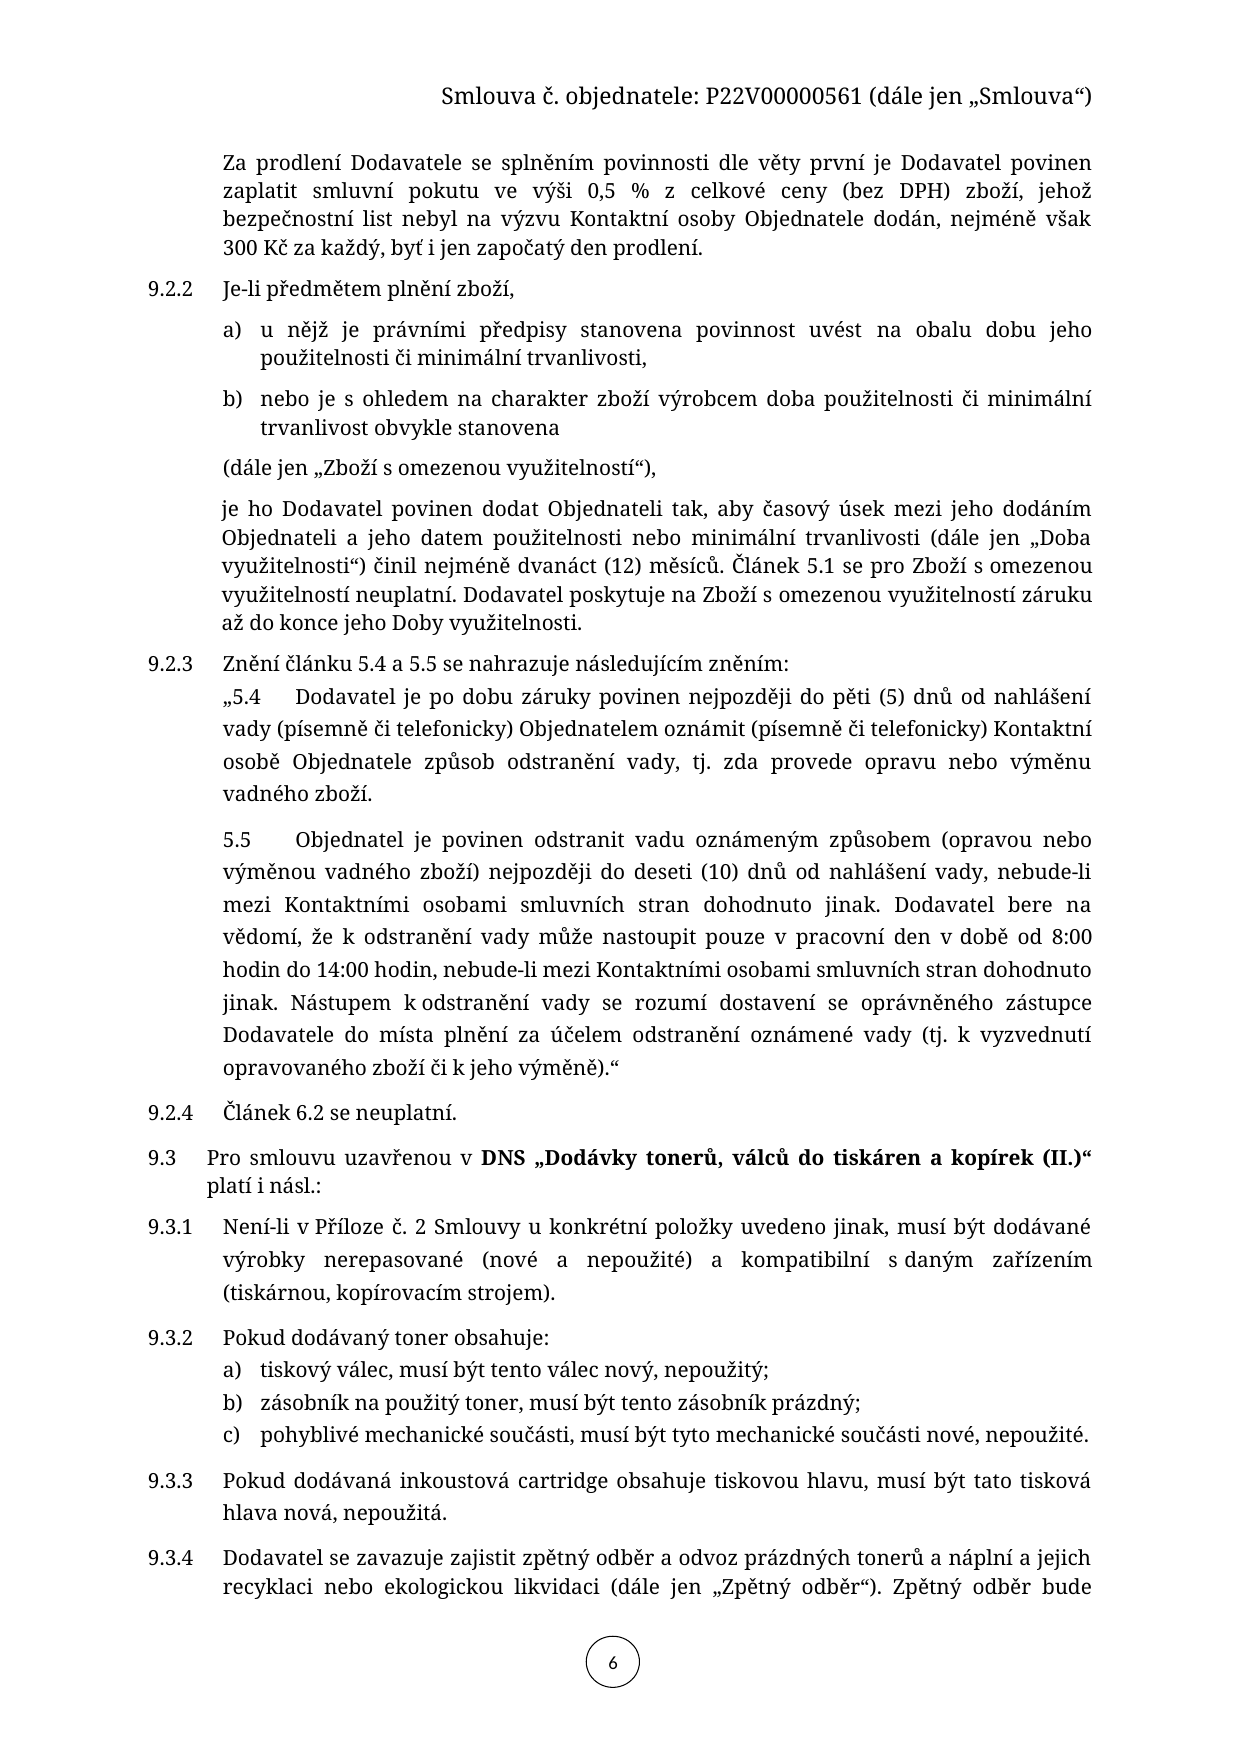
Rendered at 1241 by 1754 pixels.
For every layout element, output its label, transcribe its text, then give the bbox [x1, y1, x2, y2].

list „5.4 Dodavatel je po dobu záruky povinen nejpozději do pěti (5) dnů od nahlášení vady (písemně či telefonicky) Objednatelem oznámit (písemně či telefonicky) Kontaktní osobě Objednatele způsob odstranění vady, tj. zda provede opravu nebo výměnu vadného zboží. [223, 682, 1093, 808]
list Článek 6.2 se neuplatní. [148, 1098, 1093, 1126]
list 5.5 Objednatel je povinen odstranit vadu oznámeným způsobem (opravou nebo výměnou vadného zboží) nejpozději do deseti (10) dnů od nahlášení vady, nebude-li mezi Kontaktními osobami smluvních stran dohodnuto jinak. Dodavatel bere na vědomí, že k odstranění vady může nastoupit pouze v pracovní den v době od 8:00 hodin do 14:00 hodin, nebude-li mezi Kontaktními osobami smluvních stran dohodnuto jinak. Nástupem k odstranění vady se rozumí dostavení se oprávněného zástupce Dodavatele do místa plnění za účelem odstranění oznámené vady (tj. k vyzvednutí opravovaného zboží či k jeho výměně).“ [223, 825, 1093, 1081]
list Pro smlouvu uzavřenou v DNS „Dodávky tonerů, válců do tiskáren a kopírek (II.)“ platí i násl.: [148, 1143, 1093, 1200]
list zásobník na použitý toner, musí být tento zásobník prázdný; [223, 1388, 1093, 1416]
list nebo je s ohledem na charakter zboží výrobcem doba použitelnosti či minimální trvanlivost obvykle stanovena [223, 384, 1093, 441]
list u nějž je právními předpisy stanovena povinnost uvést na obalu dobu jeho použitelnosti či minimální trvanlivosti, [223, 315, 1093, 372]
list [148, 1543, 1093, 1600]
list tiskový válec, musí být tento válec nový, nepoužitý; [223, 1355, 1093, 1384]
list Znění článku 5.4 a 5.5 se nahrazuje následujícím zněním: [148, 649, 1093, 678]
list Je-li předmětem plnění zboží, [148, 274, 1093, 302]
list Není-li v Příloze č. 2 Smlouvy u konkrétní položky uvedeno jinak, musí být dodávané výrobky nerepasované (nové a nepoužité) a kompatibilní s daným zařízením (tiskárnou, kopírovacím strojem). [148, 1212, 1093, 1306]
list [148, 148, 1093, 261]
list Pokud dodávaný toner obsahuje: [148, 1323, 1093, 1351]
list pohyblivé mechanické součásti, musí být tyto mechanické součásti nové, nepoužité. [223, 1421, 1093, 1449]
text je ho Dodavatel povinen dodat Objednateli tak, aby časový úsek mezi jeho dodáním Objednateli a jeho datem použitelnosti nebo minimální trvanlivosti (dále jen „Doba využitelnosti“) činil nejméně dvanáct (12) měsíců. Článek 5.1 se pro Zboží s omezenou využitelností neuplatní. Dodavatel poskytuje na Zboží s omezenou využitelností záruku až do konce jeho Doby využitelnosti. [221, 494, 1093, 637]
list Pokud dodávaná inkoustová cartridge obsahuje tiskovou hlavu, musí být tato tisková hlava nová, nepoužitá. [148, 1466, 1093, 1527]
text (dále jen „Zboží s omezenou využitelností“), [223, 453, 1093, 482]
